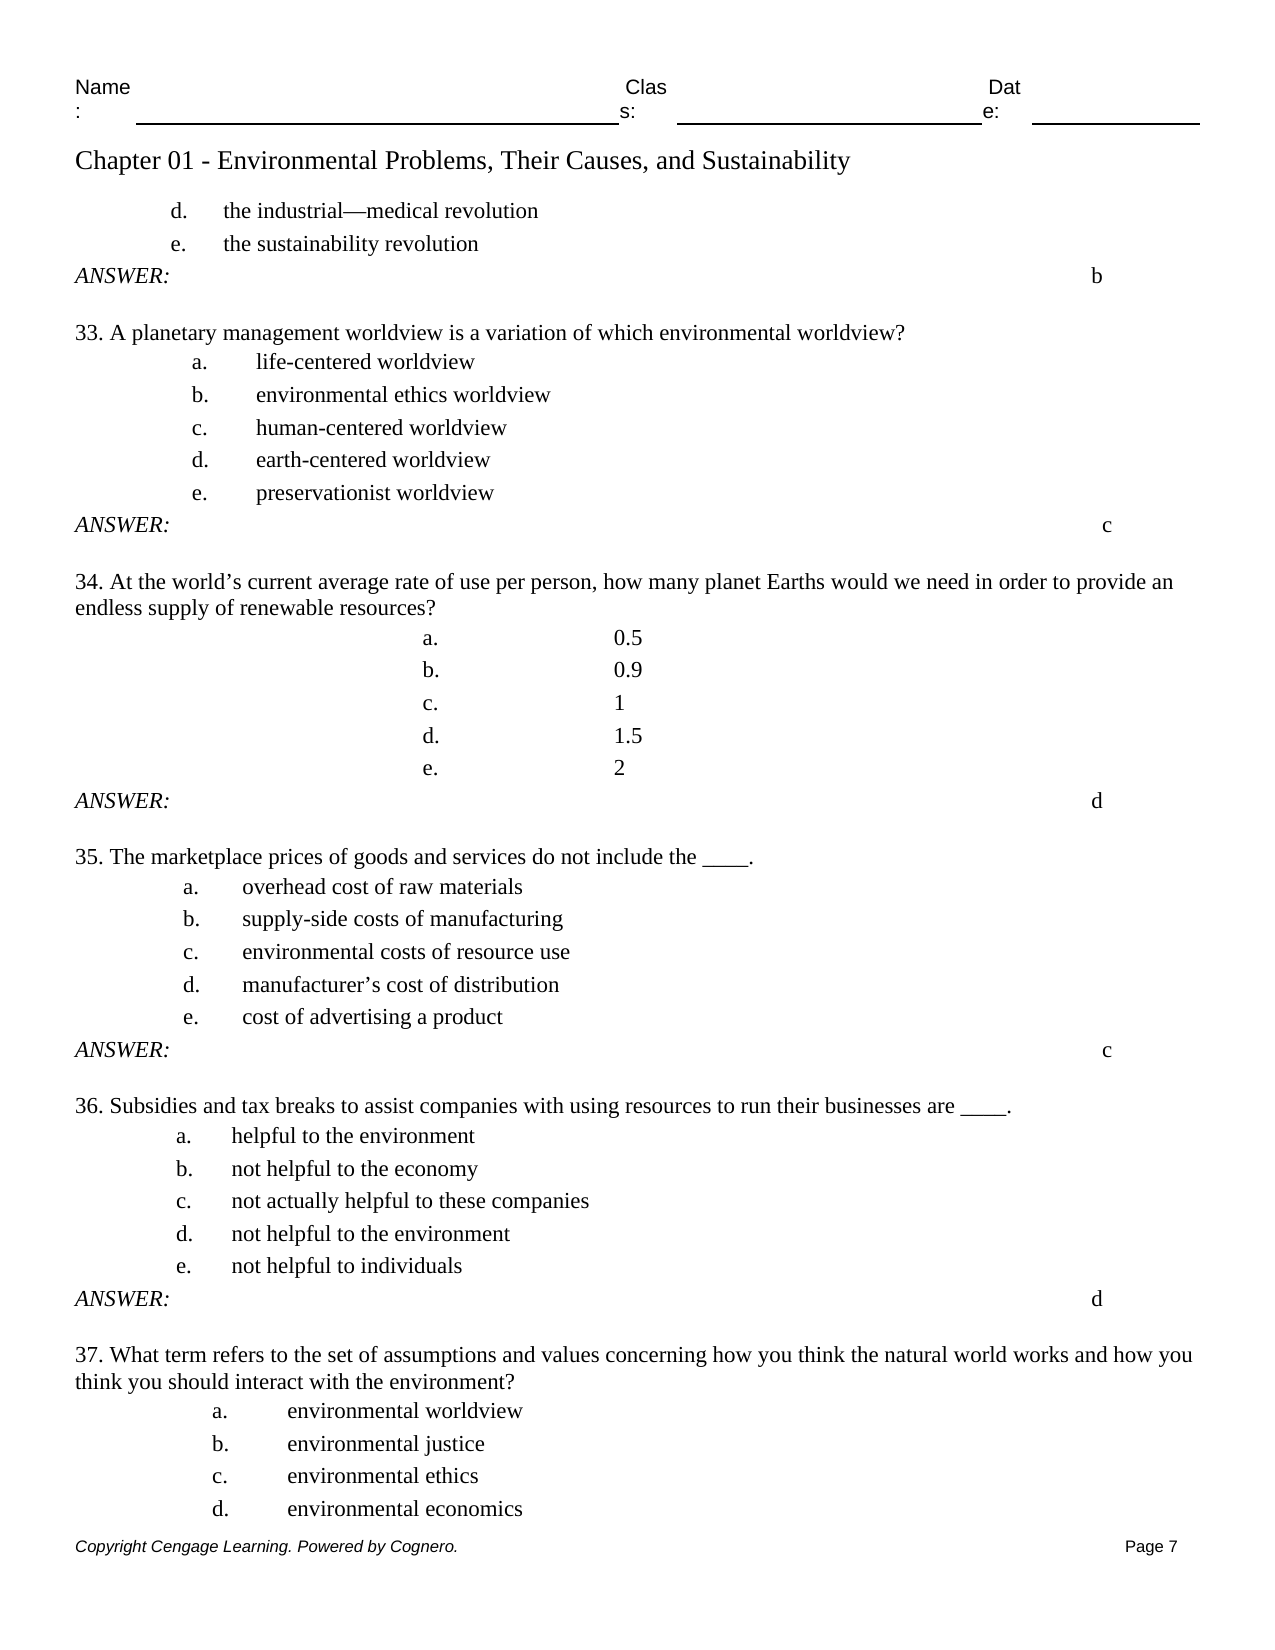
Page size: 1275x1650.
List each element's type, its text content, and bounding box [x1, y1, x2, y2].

table_header 36. Subsidies and tax breaks to assist companies with using resources to run their businesses are ____. [75, 1093, 1200, 1314]
table_header 35. The marketplace prices of goods and services do not include the ____. [75, 844, 1200, 1066]
table_header 34. At the world’s current average rate of use per person, how many planet Earths would we need in order to provide an endless supply of renewable resources? [75, 568, 1200, 816]
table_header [75, 194, 1200, 292]
table_header 33. A planetary management worldview is a variation of which environmental worldview? [75, 319, 1200, 541]
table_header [75, 1342, 1200, 1525]
